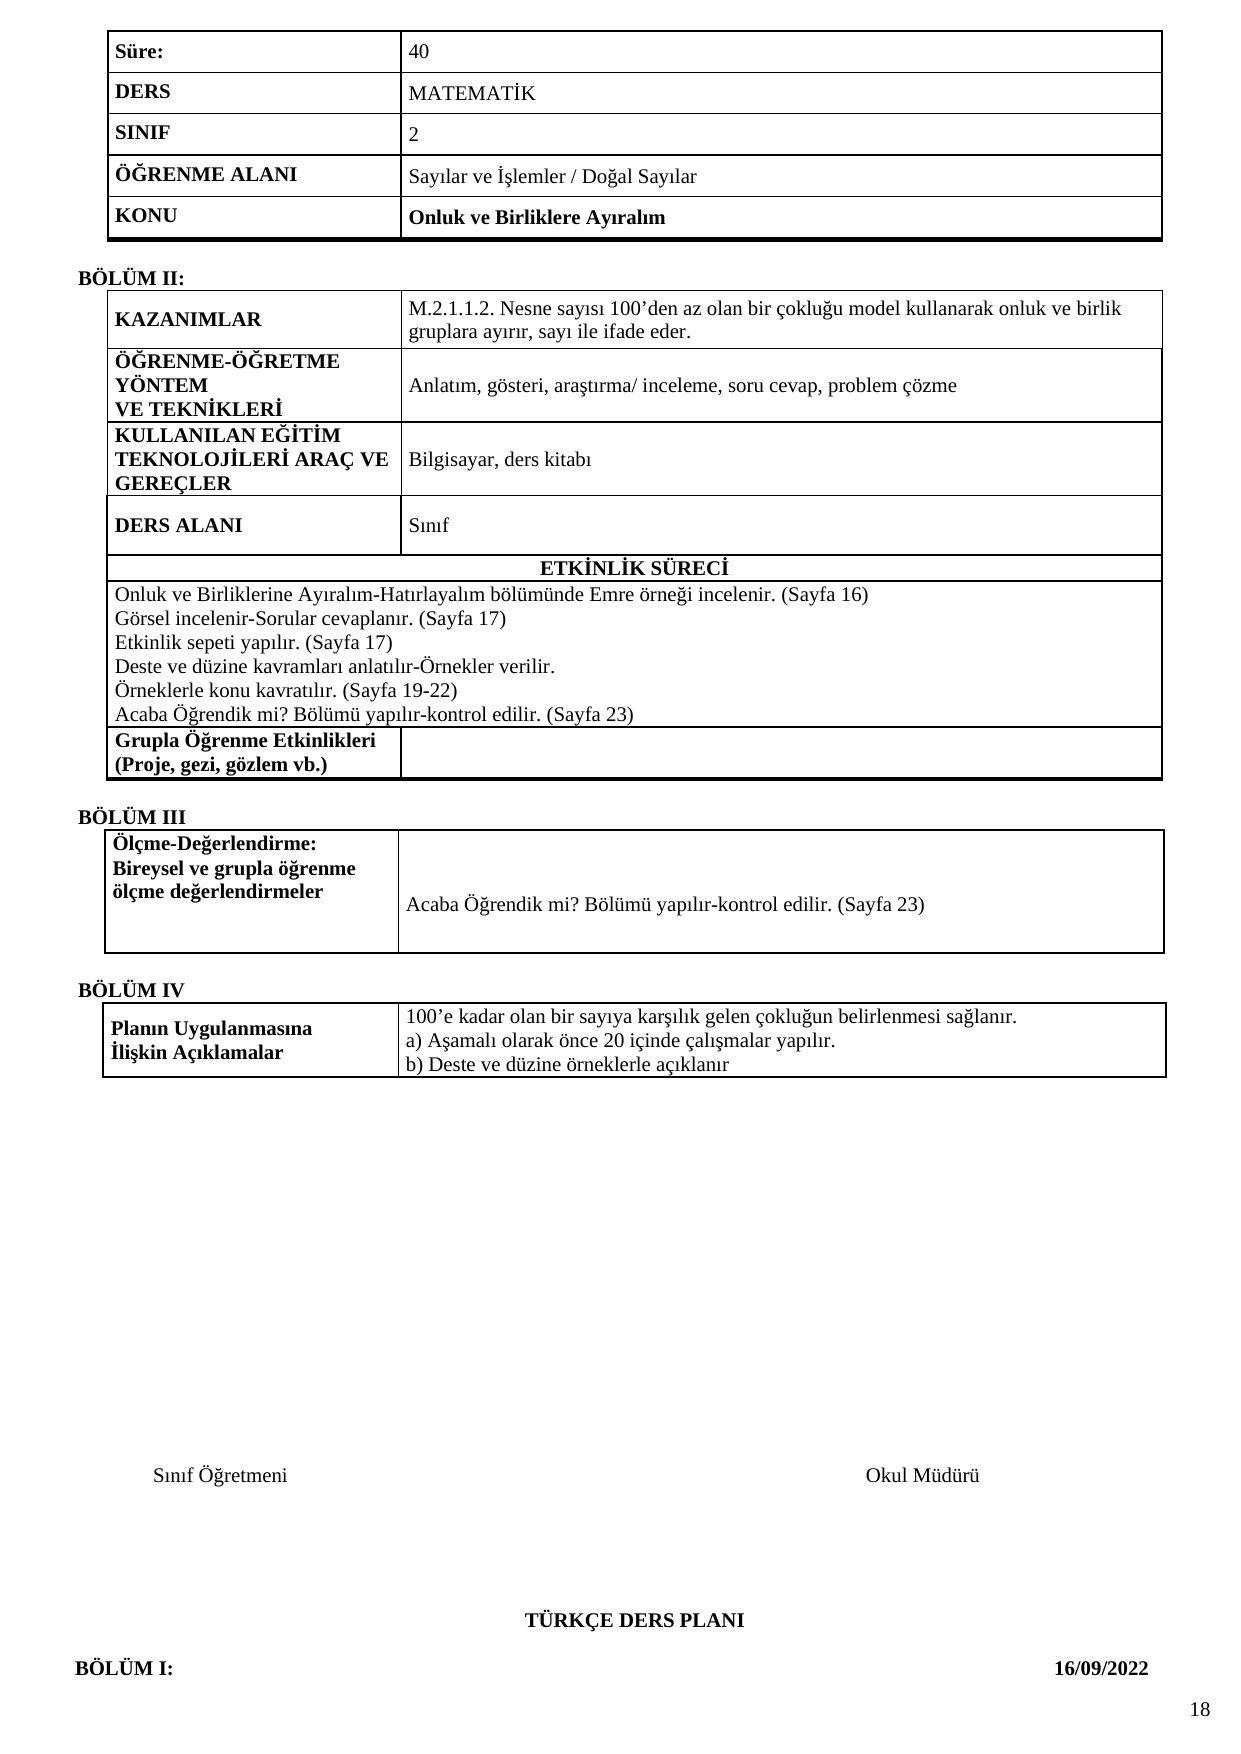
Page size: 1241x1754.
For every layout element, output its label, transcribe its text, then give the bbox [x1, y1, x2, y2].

table_cell 2 [402, 114, 1161, 154]
table_header 40 [402, 32, 1161, 71]
text BÖLÜM II: [59, 266, 1210, 290]
table_cell ÖĞRENME ALANI [109, 156, 400, 196]
table_cell Onluk ve Birliklere Ayıralım [402, 197, 1161, 237]
table_header Ölçme-Değerlendirme: Bireysel ve grupla öğrenme ölçme değerlendirmeler [106, 831, 398, 952]
table_cell [402, 728, 1161, 776]
table_header 100’e kadar olan bir sayıya karşılık gelen çokluğun belirlenmesi sağlanır. a) Aşamalı olarak önce 20 içinde çalışmalar yapılır. b) Deste ve düzine örneklerle açıklanır [399, 1004, 1165, 1076]
table_cell DERS ALANI [108, 496, 400, 554]
text TÜRKÇE DERS PLANI [59, 1608, 1210, 1632]
table_cell ÖĞRENME-ÖĞRETME YÖNTEM VE TEKNİKLERİ [108, 349, 401, 421]
table_cell KONU [109, 197, 400, 237]
text Sınıf Öğretmeni Okul Müdürü [59, 1463, 1210, 1487]
table_cell Sayılar ve İşlemler / Doğal Sayılar [402, 156, 1161, 196]
table_header Planın Uygulanmasına İlişkin Açıklamalar [104, 1004, 398, 1076]
table_cell Sınıf [402, 496, 1161, 554]
table_cell SINIF [109, 114, 400, 154]
table_cell Grupla Öğrenme Etkinlikleri (Proje, gezi, gözlem vb.) [108, 728, 400, 776]
table_cell Onluk ve Birliklerine Ayıralım-Hatırlayalım bölümünde Emre örneği incelenir. (Sayfa 16) Görsel incelenir-Sorular cevaplanır. (Sayfa 17) Etkinlik sepeti yapılır. (Sayfa 17) Deste ve düzine kavramları anlatılır-Örnekler verilir. Örneklerle konu kavratılır. (Sayfa 19-22) Acaba Öğrendik mi? Bölümü yapılır-kontrol edilir. (Sayfa 23) [108, 582, 1161, 726]
table_cell MATEMATİK [402, 73, 1161, 113]
table_cell KULLANILAN EĞİTİM TEKNOLOJİLERİ ARAÇ VE GEREÇLER [108, 423, 401, 495]
table_header KAZANIMLAR [108, 291, 401, 348]
table_header Acaba Öğrendik mi? Bölümü yapılır-kontrol edilir. (Sayfa 23) [399, 831, 1163, 952]
table_cell Anlatım, gösteri, araştırma/ inceleme, soru cevap, problem çözme [402, 349, 1161, 421]
text BÖLÜM I: 16/09/2022 [59, 1656, 1210, 1680]
table_header M.2.1.1.2. Nesne sayısı 100’den az olan bir çokluğu model kullanarak onluk ve birlik gruplara ayırır, sayı ile ifade eder. [402, 291, 1162, 348]
table_header Süre: [109, 32, 400, 71]
subtitle BÖLÜM IV [59, 978, 1210, 1002]
subtitle BÖLÜM III [59, 805, 1210, 829]
table_cell DERS [109, 73, 400, 113]
table_cell Bilgisayar, ders kitabı [402, 423, 1161, 495]
table_cell ETKİNLİK SÜRECİ [108, 556, 1161, 580]
